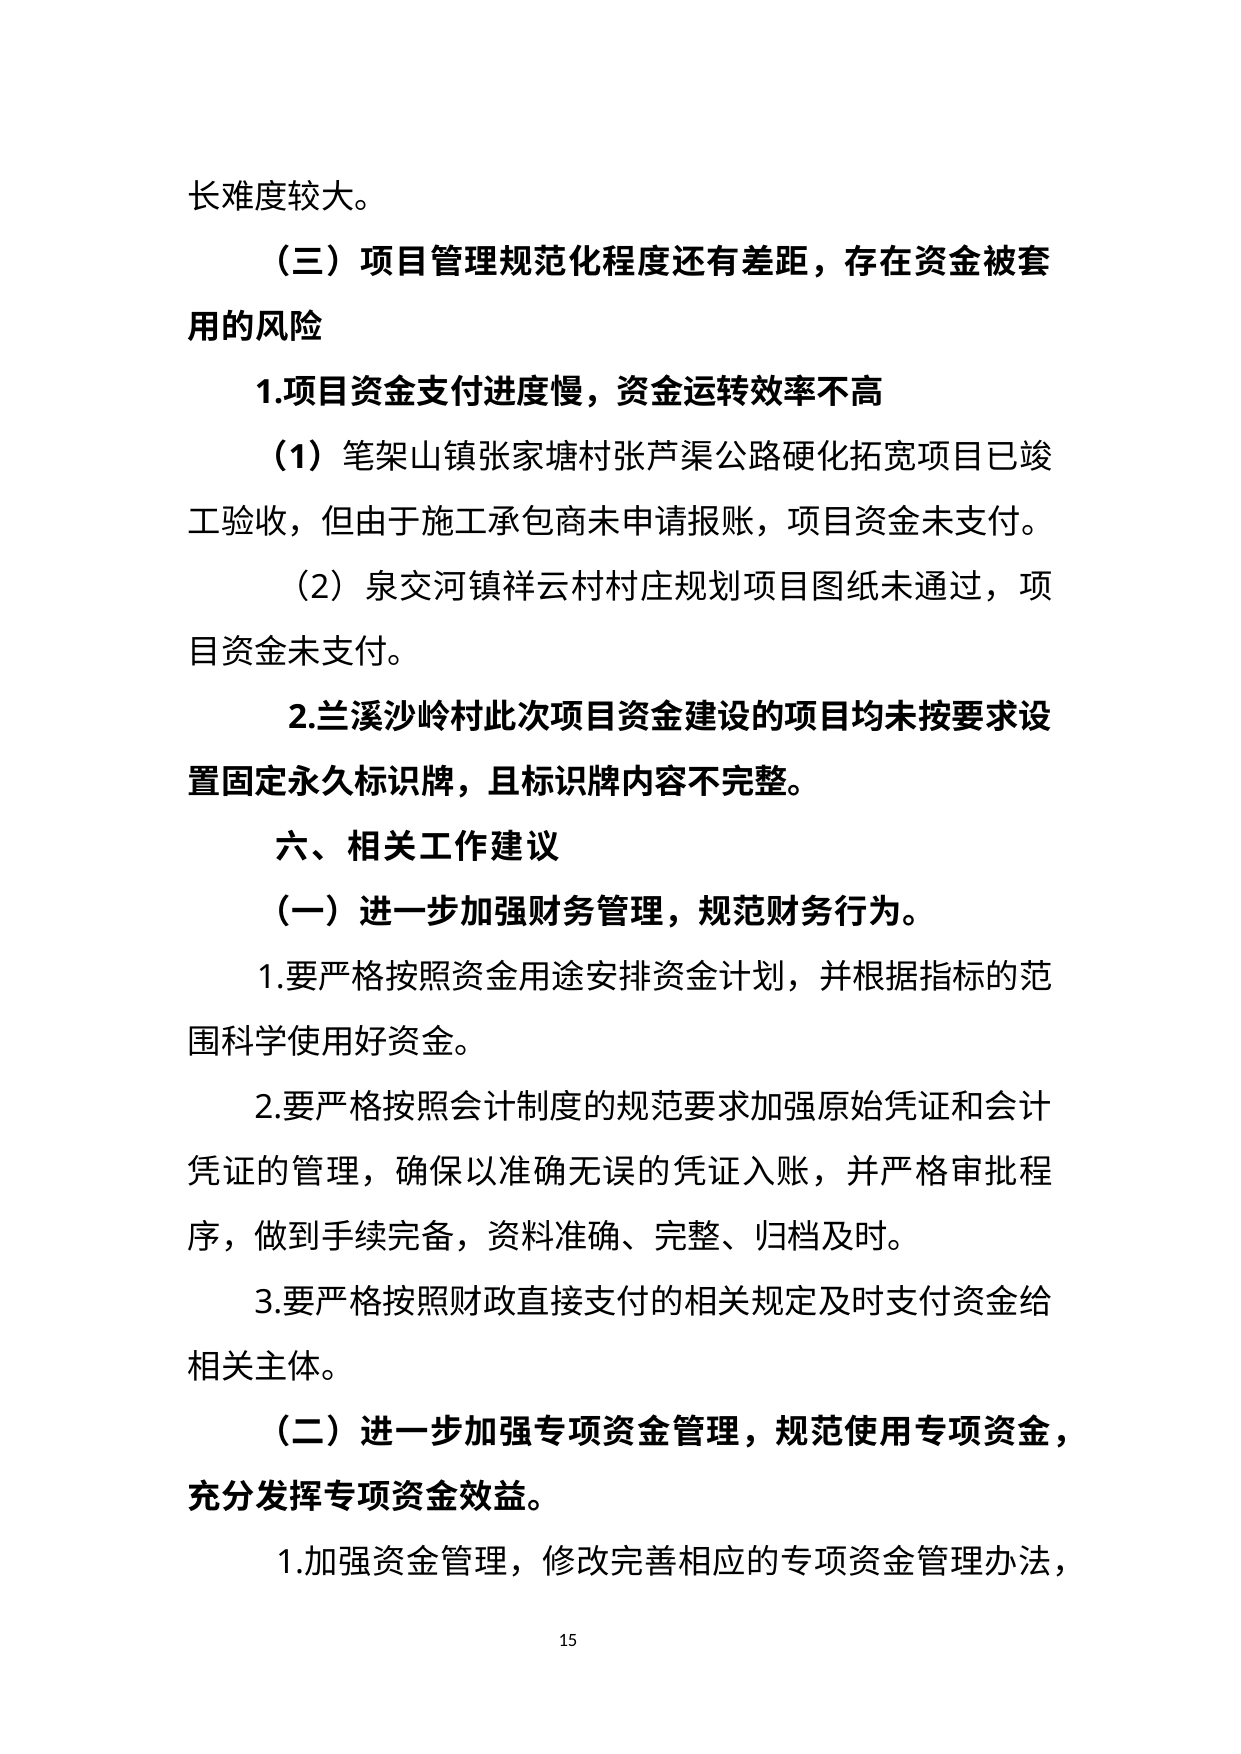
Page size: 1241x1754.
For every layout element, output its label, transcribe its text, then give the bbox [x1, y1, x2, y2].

list （一）进一步加强财务管理，规范财务行为。 [187, 877, 1053, 942]
text 2.兰溪沙岭村此次项目资金建设的项目均未按要求设置固定永久标识牌，且标识牌内容不完整。 [187, 682, 1053, 812]
text （三）项目管理规范化程度还有差距，存在资金被套用的风险 [187, 227, 1053, 357]
list （1）笔架山镇张家塘村张芦渠公路硬化拓宽项目已竣工验收，但由于施工承包商未申请报账，项目资金未支付。 [187, 422, 1053, 552]
text 2.要严格按照会计制度的规范要求加强原始凭证和会计凭证的管理，确保以准确无误的凭证入账，并严格审批程序，做到手续完备，资料准确、完整、归档及时。 [187, 1072, 1053, 1267]
text 3.要严格按照财政直接支付的相关规定及时支付资金给相关主体。 [187, 1267, 1053, 1397]
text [187, 162, 1053, 227]
text 六、相关工作建议 [187, 812, 1053, 877]
text （2）泉交河镇祥云村村庄规划项目图纸未通过，项目资金未支付。 [187, 552, 1053, 682]
text （二）进一步加强专项资金管理，规范使用专项资金，充分发挥专项资金效益。 [187, 1397, 1053, 1527]
text 1.要严格按照资金用途安排资金计划，并根据指标的范围科学使用好资金。 [187, 942, 1053, 1072]
list 1.项目资金支付进度慢，资金运转效率不高 [187, 357, 1053, 422]
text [187, 1527, 1053, 1592]
